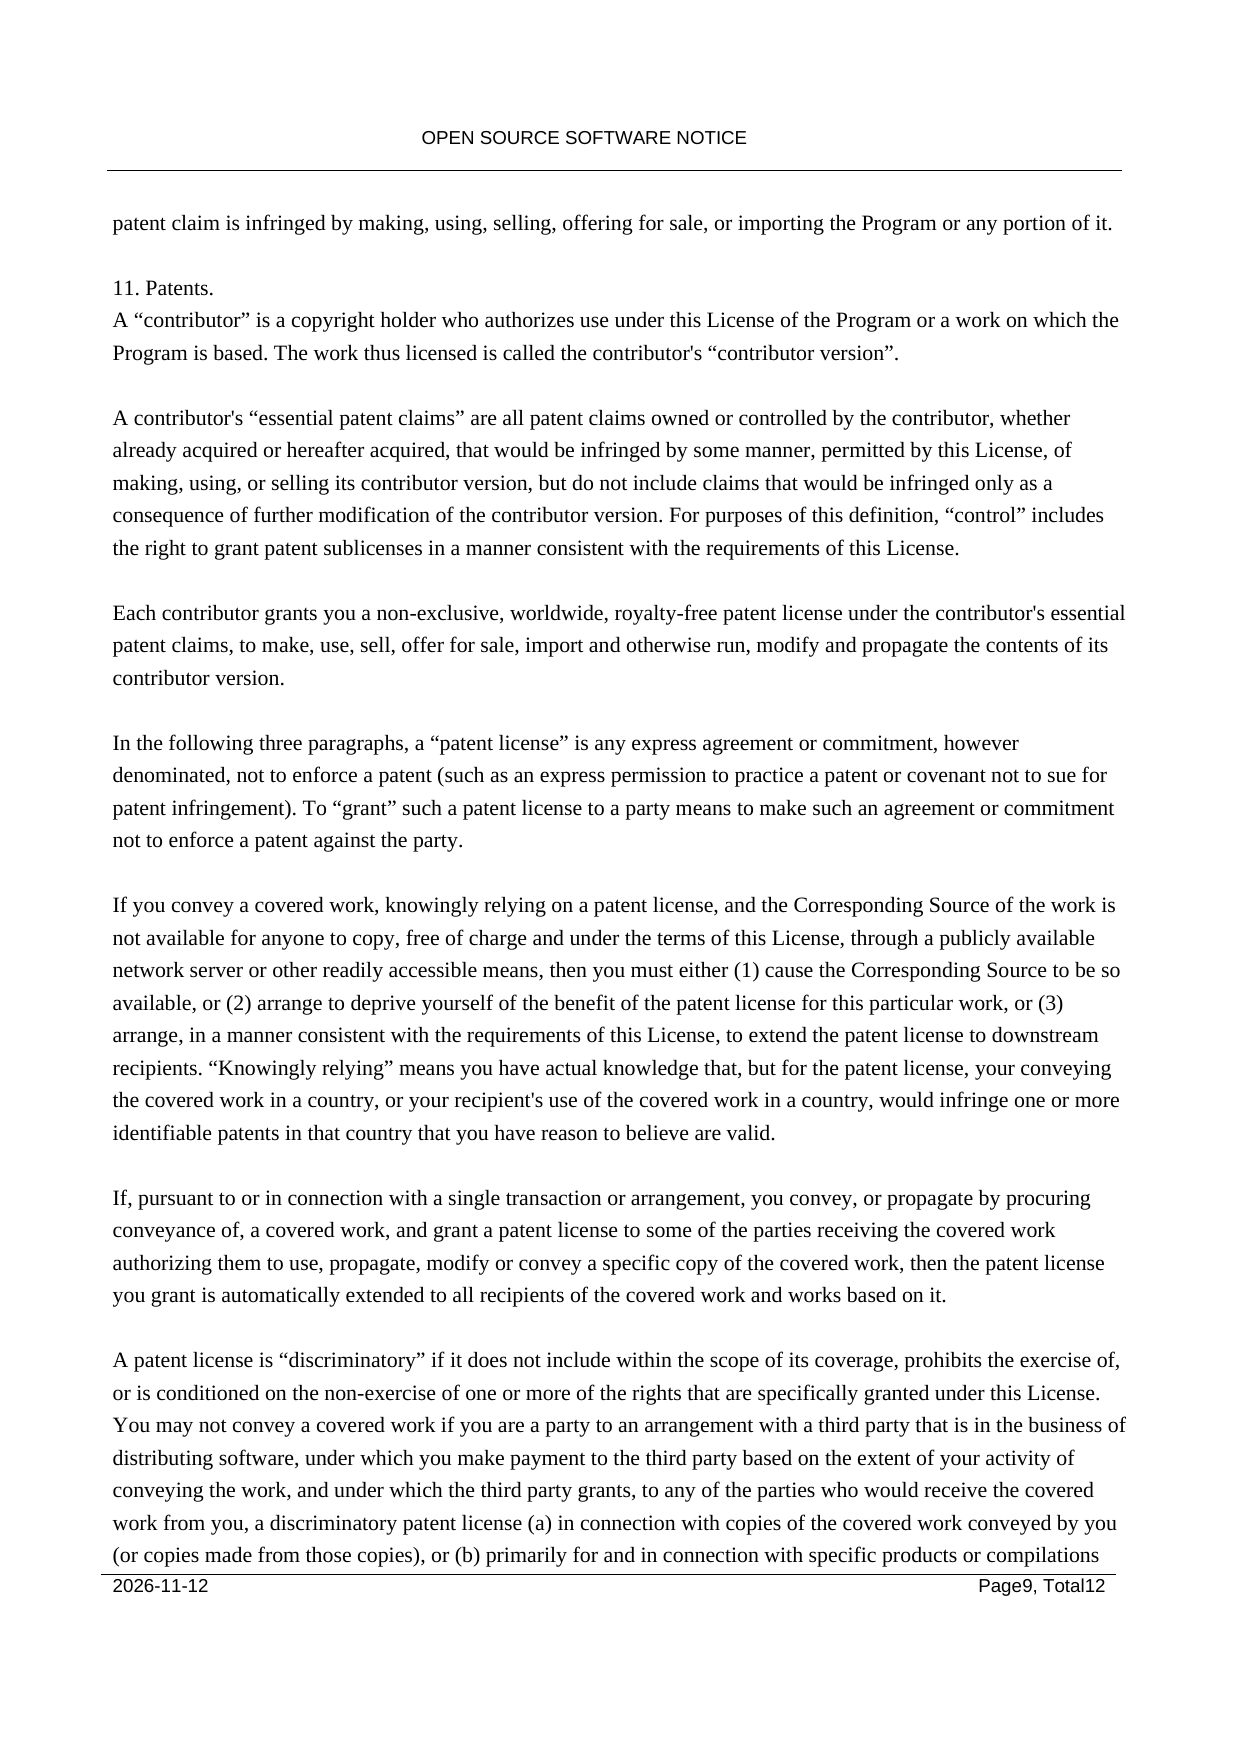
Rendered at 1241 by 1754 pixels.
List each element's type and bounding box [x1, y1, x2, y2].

text [112, 206, 1128, 1571]
